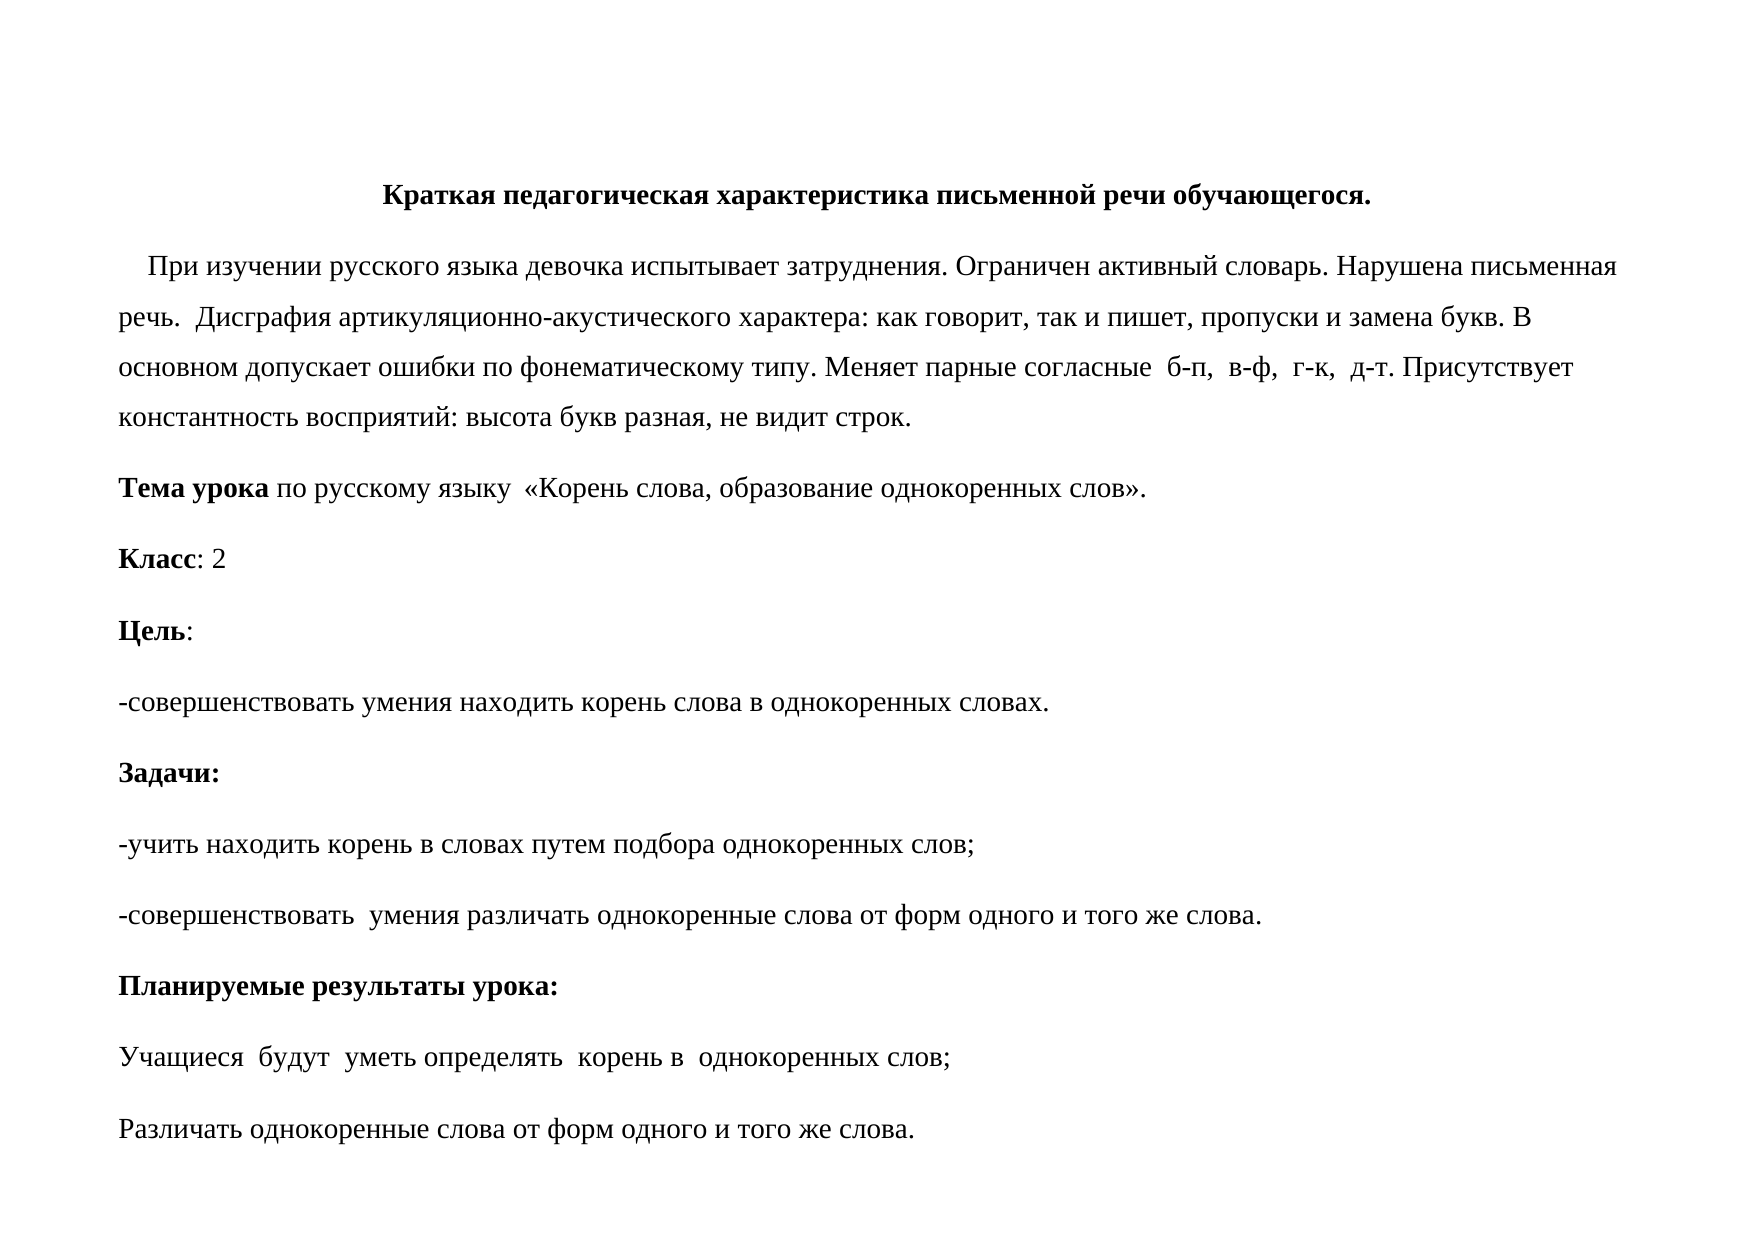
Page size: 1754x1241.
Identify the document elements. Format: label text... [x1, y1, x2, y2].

text Учащиеся будут уметь определять корень в однокоренных слов; [118, 1039, 1636, 1073]
text -совершенствовать умения находить корень слова в однокоренных словах. [118, 684, 1636, 717]
text При изучении русского языка девочка испытывает затруднения. Ограничен активный словарь. Нарушена письменная речь. Дисграфия артикуляционно-акустического характера: как говорит, так и пишет, пропуски и замена букв. В основном допускает ошибки по фонематическому типу. Меняет парные согласные б-п, в-ф, г-к, д-т. Присутствует константность восприятий: высота букв разная, не видит строк. [118, 248, 1636, 433]
text Цель: [118, 613, 1636, 646]
text Различать однокоренные слова от форм одного и того же слова. [118, 1111, 1636, 1144]
text Краткая педагогическая характеристика письменной речи обучающегося. [118, 177, 1636, 211]
text Планируемые результаты урока: [118, 968, 1636, 1002]
text Тема урока по русскому языку «Корень слова, образование однокоренных слов». [118, 470, 1636, 504]
text Задачи: [118, 755, 1636, 788]
text -учить находить корень в словах путем подбора однокоренных слов; [118, 826, 1636, 860]
text -совершенствовать умения различать однокоренные слова от форм одного и того же слова. [118, 897, 1636, 931]
text Класс: 2 [118, 542, 1636, 575]
